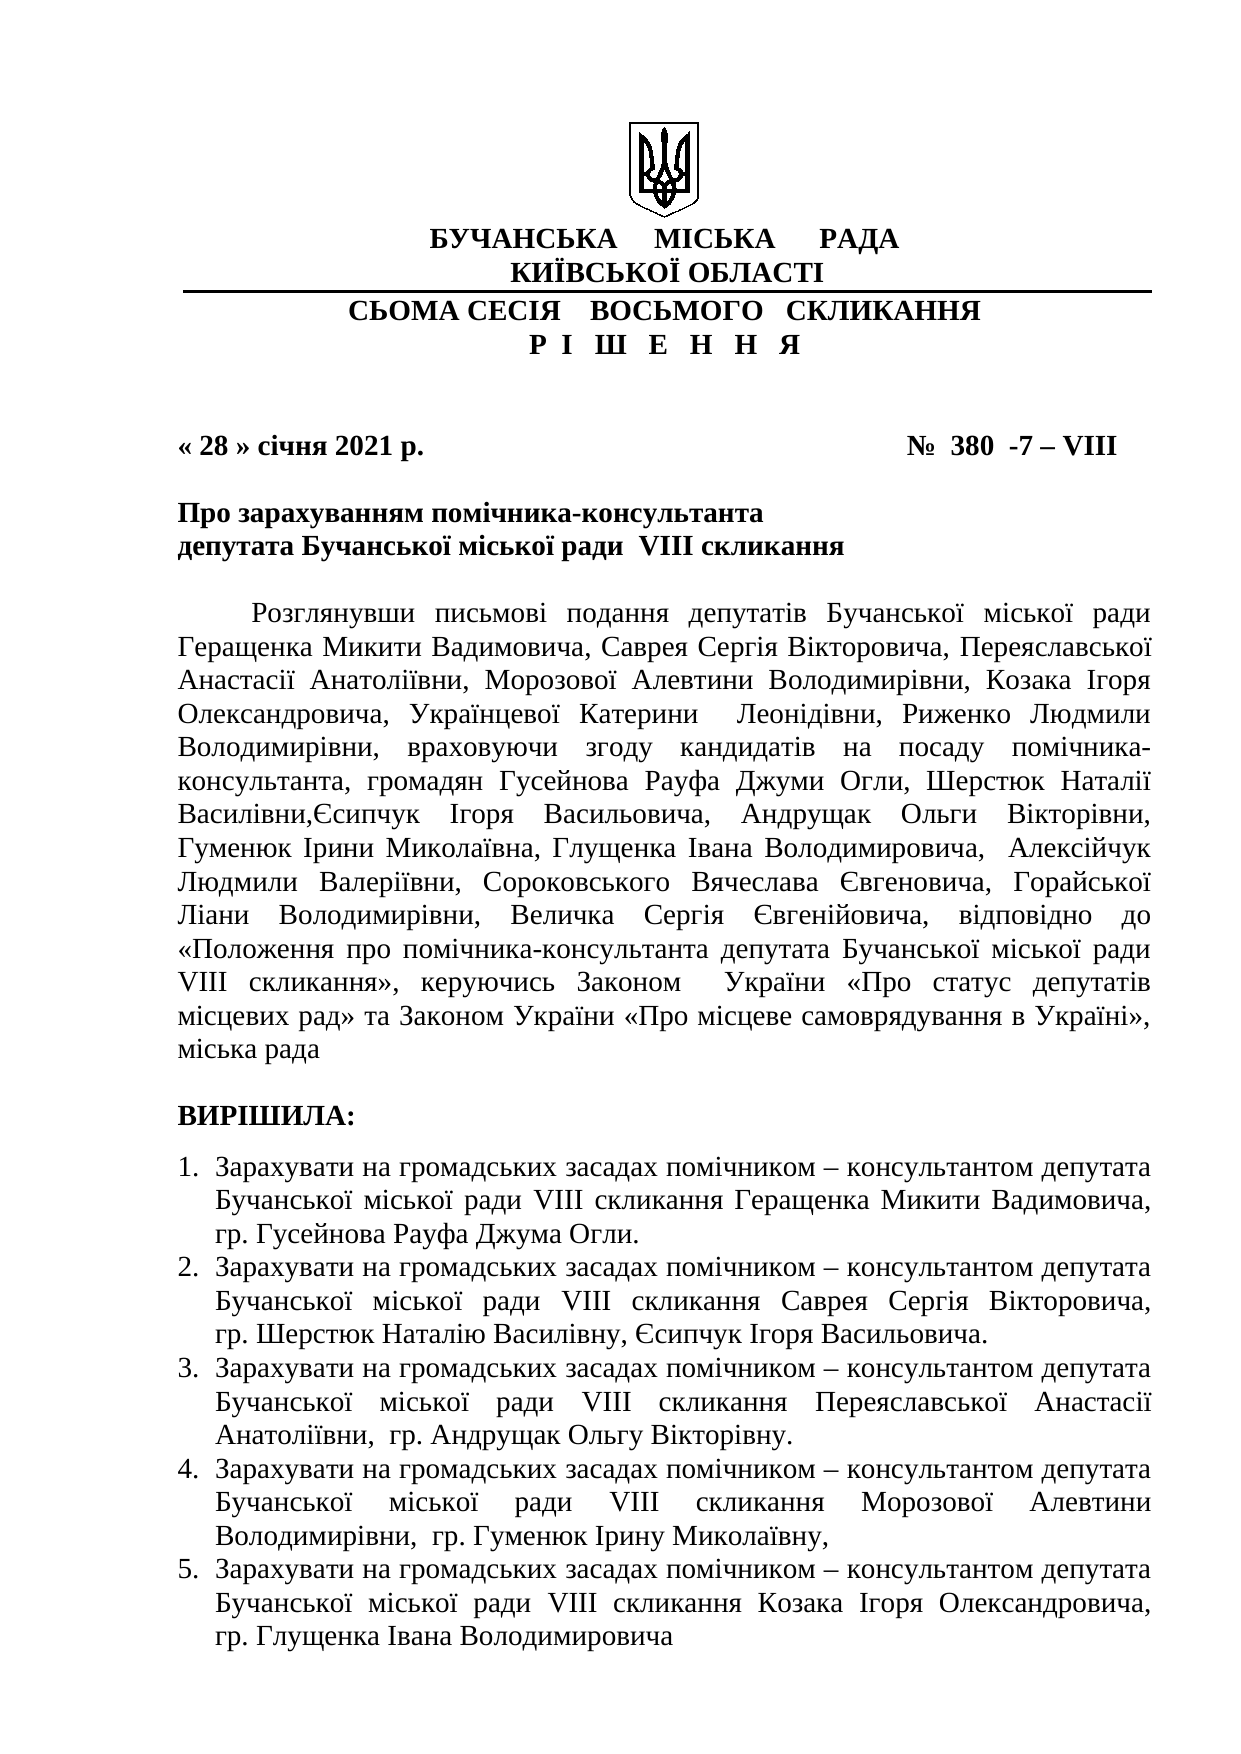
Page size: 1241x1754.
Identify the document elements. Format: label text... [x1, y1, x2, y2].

text ВИРІШИЛА: [177, 1098, 1152, 1132]
list Зарахувати на громадських засадах помічником – консультантом депутата Бучанської міської ради VIІI скликання Козака Ігоря Олександровича, гр. Глущенка Івана Володимировича [177, 1551, 1152, 1652]
text Про зарахуванням помічника-консультанта [177, 495, 1152, 528]
text депутата Бучанської міської ради VIІI скликання [177, 528, 1152, 562]
text « 28 » січня 2021 р. № 380 -7 – VІІІ [177, 428, 1152, 461]
list Зарахувати на громадських засадах помічником – консультантом депутата Бучанської міської ради VIІI скликання Саврея Сергія Вікторовича, гр. Шерстюк Наталію Василівну, Єсипчук Ігоря Васильовича. [177, 1249, 1152, 1350]
text КИЇВСЬКОЇ ОБЛАСТІ [183, 255, 1152, 290]
text Розглянувши письмові подання депутатів Бучанської міської ради Геращенка Микити Вадимовича, Саврея Сергія Вікторовича, Переяславської Анастасії Анатоліївни, Морозової Алевтини Володимирівни, Козака Ігоря Олександровича, Українцевої Катерини Леонідівни, Риженко Людмили Володимирівни, враховуючи згоду кандидатів на посаду помічника-консультанта, громадян Гусейнова Рауфа Джуми Огли, Шерстюк Наталії Василівни,Єсипчук Ігоря Васильовича, Андрущак Ольги Вікторівни, Гуменюк Ірини Миколаївна, Глущенка Івана Володимировича, Алексійчук Людмили Валеріївни, Сороковського Вячеслава Євгеновича, Горайської Ліани Володимирівни, Величка Сергія Євгенійовича, відповідно до «Положення про помічника-консультанта депутата Бучанської міської ради VІІІ скликання», керуючись Законом України «Про статус депутатів місцевих рад» та Законом України «Про місцеве самоврядування в Україні», міська рада [177, 595, 1152, 1065]
text БУЧАНСЬКА МІСЬКА РАДА [177, 221, 1152, 255]
list Зарахувати на громадських засадах помічником – консультантом депутата Бучанської міської ради VIІI скликання Переяславської Анастасії Анатоліївни, гр. Андрущак Ольгу Вікторівну. [177, 1350, 1152, 1451]
list Зарахувати на громадських засадах помічником – консультантом депутата Бучанської міської ради VIІI скликання Морозової Алевтини Володимирівни, гр. Гуменюк Ірину Миколаївну, [177, 1451, 1152, 1551]
text Р І Ш Е Н Н Я [177, 327, 1152, 361]
list Зарахувати на громадських засадах помічником – консультантом депутата Бучанської міської ради VIІI скликання Геращенка Микити Вадимовича, гр. Гусейнова Рауфа Джума Огли. [177, 1149, 1152, 1249]
text СЬОМА СЕСІЯ ВОСЬМОГО СКЛИКАННЯ [177, 293, 1152, 327]
